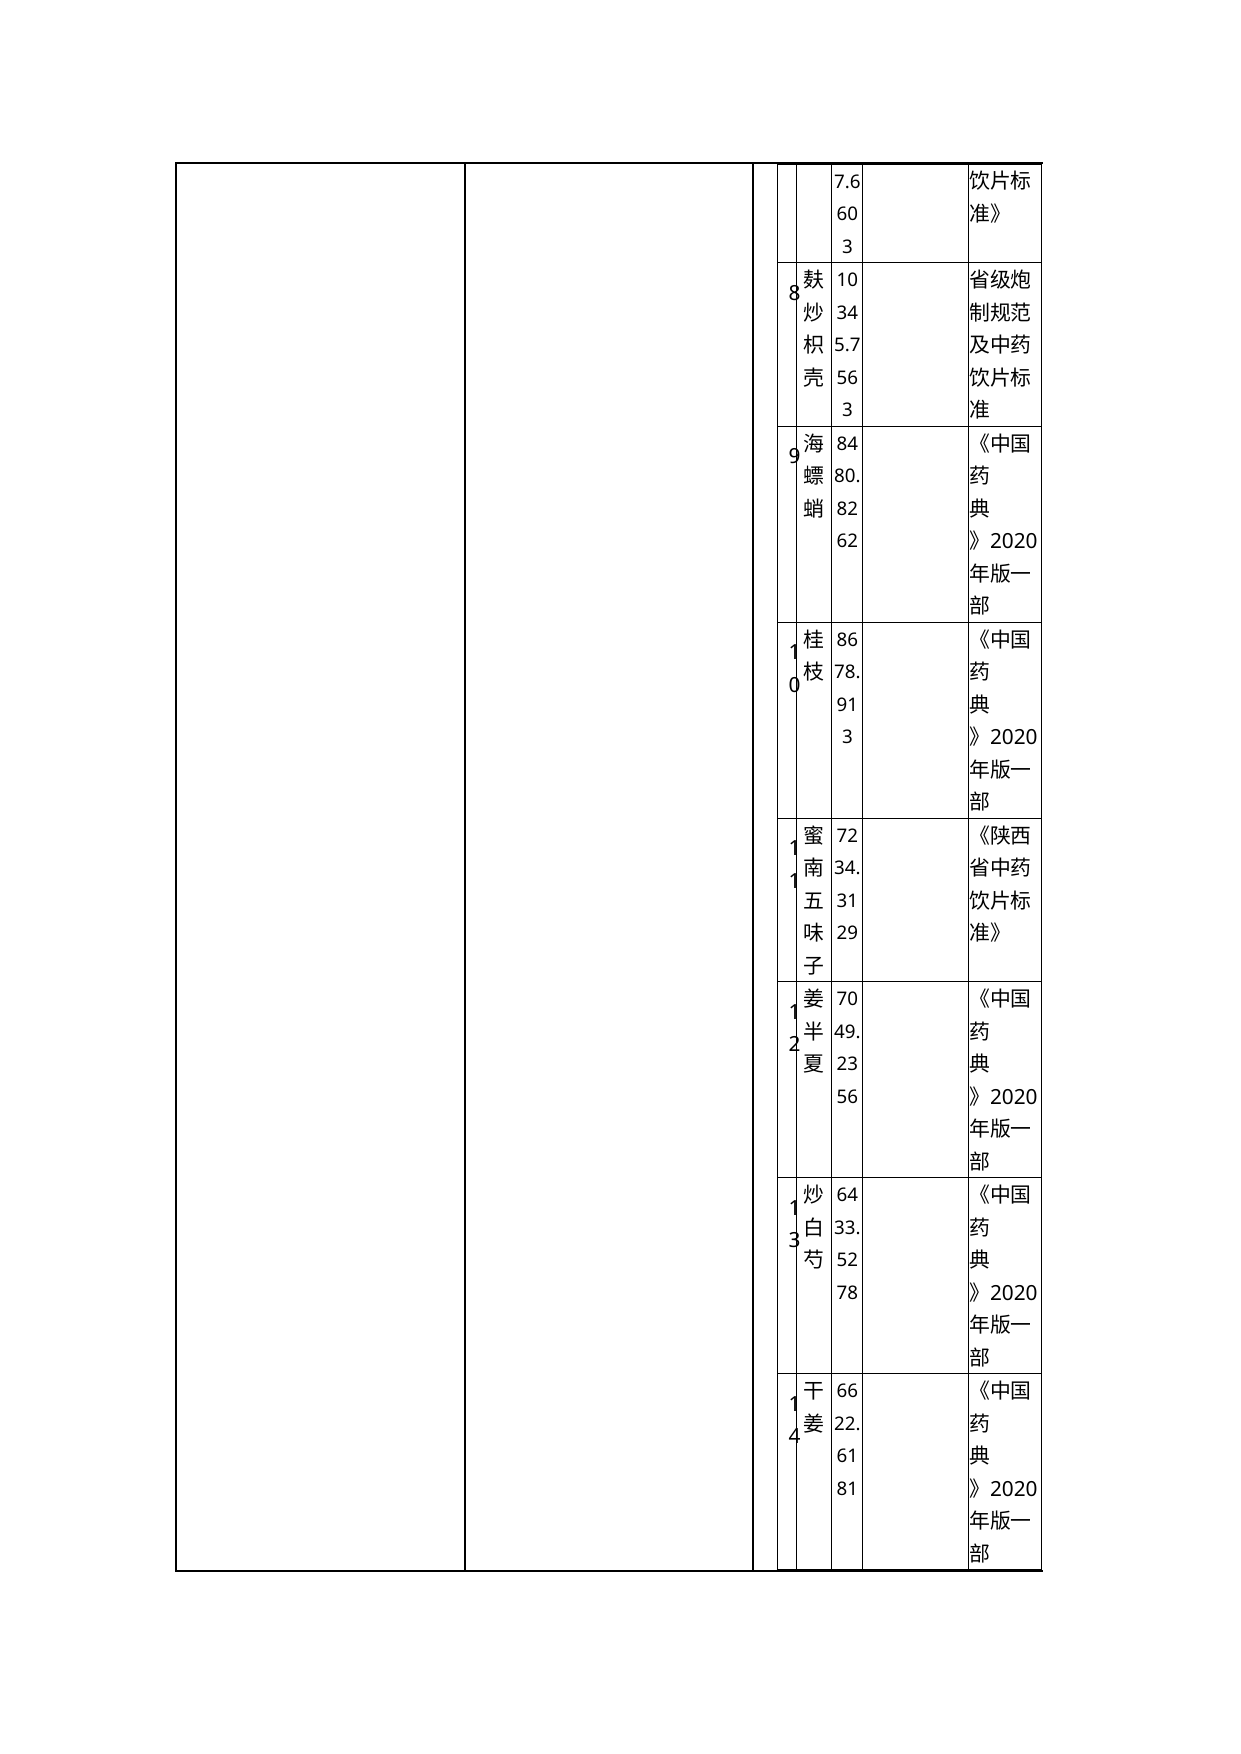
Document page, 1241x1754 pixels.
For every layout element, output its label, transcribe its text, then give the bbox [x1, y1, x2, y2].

table_cell [969, 623, 1041, 818]
table_cell [797, 982, 831, 1177]
table_cell [778, 1178, 796, 1373]
table_cell [778, 623, 796, 818]
table_cell [797, 1178, 831, 1373]
table_cell [832, 1178, 862, 1373]
table_cell [969, 165, 1041, 262]
table_cell [863, 263, 968, 426]
table_cell [832, 427, 862, 622]
table_cell 1 [466, 164, 752, 1570]
table_cell [832, 623, 862, 818]
table_cell [797, 165, 831, 262]
table_cell [969, 982, 1041, 1177]
table_cell [791, 678, 796, 691]
table_cell [754, 164, 777, 1570]
table_cell [797, 819, 831, 981]
table_cell [863, 623, 968, 818]
table_cell [969, 1374, 1041, 1569]
table_cell [778, 982, 796, 1177]
table_cell [863, 165, 968, 262]
table_cell [797, 263, 831, 426]
table_cell [969, 263, 1041, 426]
table_cell [832, 263, 862, 426]
table_cell [832, 165, 862, 262]
table_cell [778, 819, 796, 981]
table_cell [969, 427, 1041, 622]
table_cell [832, 1374, 862, 1569]
table_cell [863, 982, 968, 1177]
table_cell [778, 263, 796, 426]
table_cell [863, 1374, 968, 1569]
table_cell [863, 427, 968, 622]
table_cell [778, 427, 796, 622]
table_cell [832, 819, 862, 981]
table_cell [863, 819, 968, 981]
table_cell [969, 1178, 1041, 1373]
table_cell [797, 427, 831, 622]
table_cell [778, 1374, 796, 1569]
table_cell [797, 623, 831, 818]
table_cell [791, 1430, 796, 1438]
table_cell [778, 165, 796, 262]
table_cell [969, 819, 1041, 981]
table_cell [863, 1178, 968, 1373]
table_cell [797, 1374, 831, 1569]
table_cell [177, 164, 464, 1570]
table_cell [832, 982, 862, 1177]
